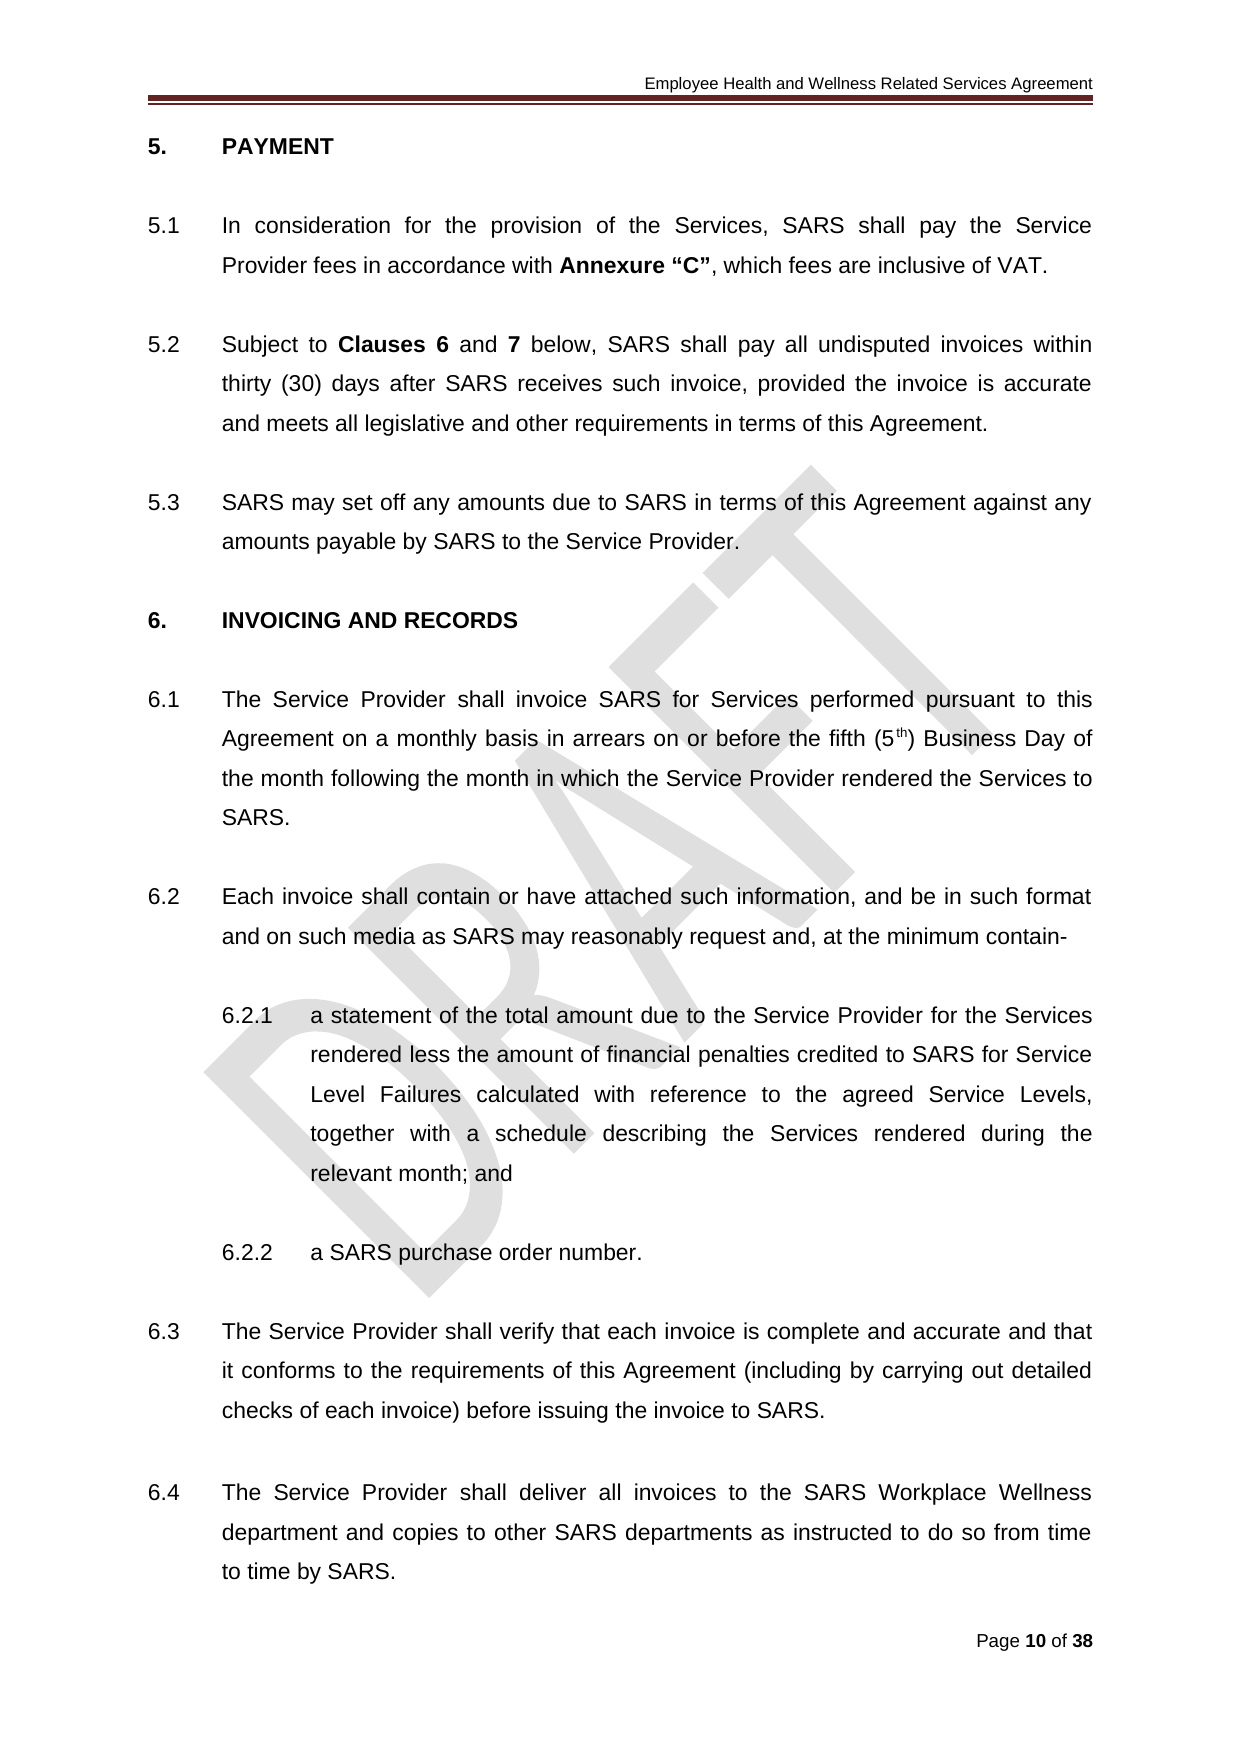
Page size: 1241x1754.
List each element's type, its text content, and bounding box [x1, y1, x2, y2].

list PAYMENT [148, 133, 1093, 159]
list Subject to Clauses 6 and 7 below, SARS shall pay all undisputed invoices within thirty (30) days after SARS receives such invoice, provided the invoice is accurate and meets all legislative and other requirements in terms of this Agreement. [148, 331, 1093, 436]
list In consideration for the provision of the Services, SARS shall pay the Service Provider fees in accordance with Annexure “C”, which fees are inclusive of VAT. [148, 212, 1093, 278]
list Each invoice shall contain or have attached such information, and be in such format and on such media as SARS may reasonably request and, at the minimum contain- [148, 883, 1093, 949]
list INVOICING AND RECORDS [148, 607, 1093, 633]
list SARS may set off any amounts due to SARS in terms of this Agreement against any amounts payable by SARS to the Service Provider. [148, 488, 1093, 554]
list The Service Provider shall verify that each invoice is complete and accurate and that it conforms to the requirements of this Agreement (including by carrying out detailed checks of each invoice) before issuing the invoice to SARS. [148, 1318, 1093, 1423]
list The Service Provider shall deliver all invoices to the SARS Workplace Wellness department and copies to other SARS departments as instructed to do so from time to time by SARS. [148, 1479, 1093, 1584]
list a statement of the total amount due to the Service Provider for the Services rendered less the amount of financial penalties credited to SARS for Service Level Failures calculated with reference to the agreed Service Levels, together with a schedule describing the Services rendered during the relevant month; and [222, 1002, 1093, 1186]
list The Service Provider shall invoice SARS for Services performed pursuant to this Agreement on a monthly basis in arrears on or before the fifth (5th) Business Day of the month following the month in which the Service Provider rendered the Services to SARS. [148, 686, 1093, 831]
list a SARS purchase order number. [222, 1239, 1093, 1265]
